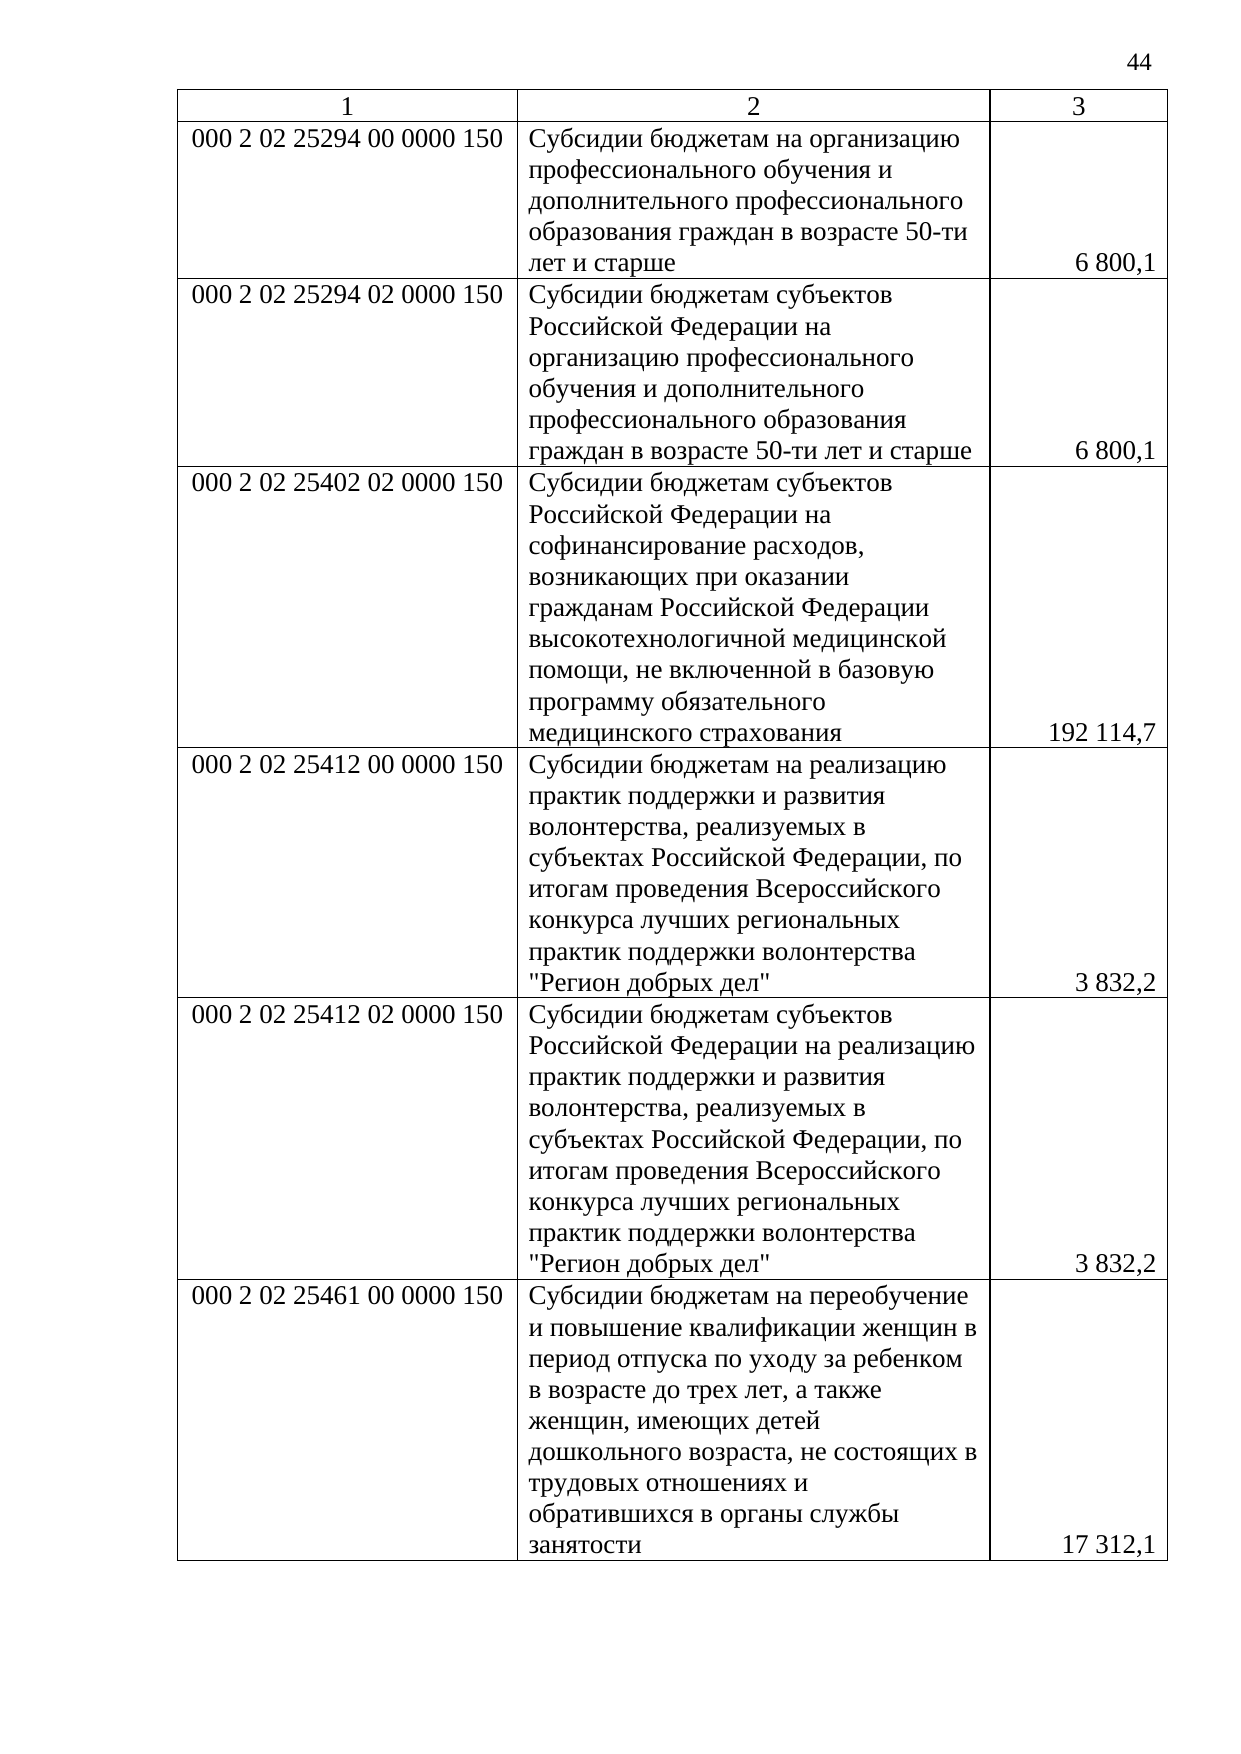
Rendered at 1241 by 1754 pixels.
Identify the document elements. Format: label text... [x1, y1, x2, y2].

table_cell Субсидии бюджетам на переобучение и повышение квалификации женщин в период отпуска по уходу за ребенком в возрасте до трех лет, а также женщин, имеющих детей дошкольного возраста, не состоящих в трудовых отношениях и обратившихся в органы службы занятости [518, 1280, 989, 1560]
table_cell Субсидии бюджетам субъектов Российской Федерации на реализацию практик поддержки и развития волонтерства, реализуемых в субъектах Российской Федерации, по итогам проведения Всероссийского конкурса лучших региональных практик поддержки волонтерства "Регион добрых дел" [518, 998, 989, 1278]
table_cell 000 2 02 25294 02 0000 150 [178, 279, 517, 466]
table_cell 3 832,2 [991, 998, 1167, 1278]
table_cell 000 2 02 25402 02 0000 150 [178, 467, 517, 747]
table_cell 6 800,1 [991, 279, 1167, 466]
table_cell 000 2 02 25294 00 0000 150 [178, 122, 517, 278]
table_cell 000 2 02 25461 00 0000 150 [178, 1280, 517, 1560]
table_cell 000 2 02 25412 00 0000 150 [178, 748, 517, 997]
table_cell 3 832,2 [991, 748, 1167, 997]
table_header 3 [991, 90, 1167, 121]
table_cell Субсидии бюджетам на организацию профессионального обучения и дополнительного профессионального образования граждан в возрасте 50-ти лет и старше [518, 122, 989, 278]
table_cell 000 2 02 25412 02 0000 150 [178, 998, 517, 1278]
table_cell Субсидии бюджетам субъектов Российской Федерации на софинансирование расходов, возникающих при оказании гражданам Российской Федерации высокотехнологичной медицинской помощи, не включенной в базовую программу обязательного медицинского страхования [518, 467, 989, 747]
table_cell Субсидии бюджетам на реализацию практик поддержки и развития волонтерства, реализуемых в субъектах Российской Федерации, по итогам проведения Всероссийского конкурса лучших региональных практик поддержки волонтерства "Регион добрых дел" [518, 748, 989, 997]
table_cell Субсидии бюджетам субъектов Российской Федерации на организацию профессионального обучения и дополнительного профессионального образования граждан в возрасте 50-ти лет и старше [518, 279, 989, 466]
table_cell 17 312,1 [991, 1280, 1167, 1560]
table_cell 6 800,1 [991, 122, 1167, 278]
table_header 1 [178, 90, 517, 121]
table_cell 192 114,7 [991, 467, 1167, 747]
table_header 2 [518, 90, 989, 121]
